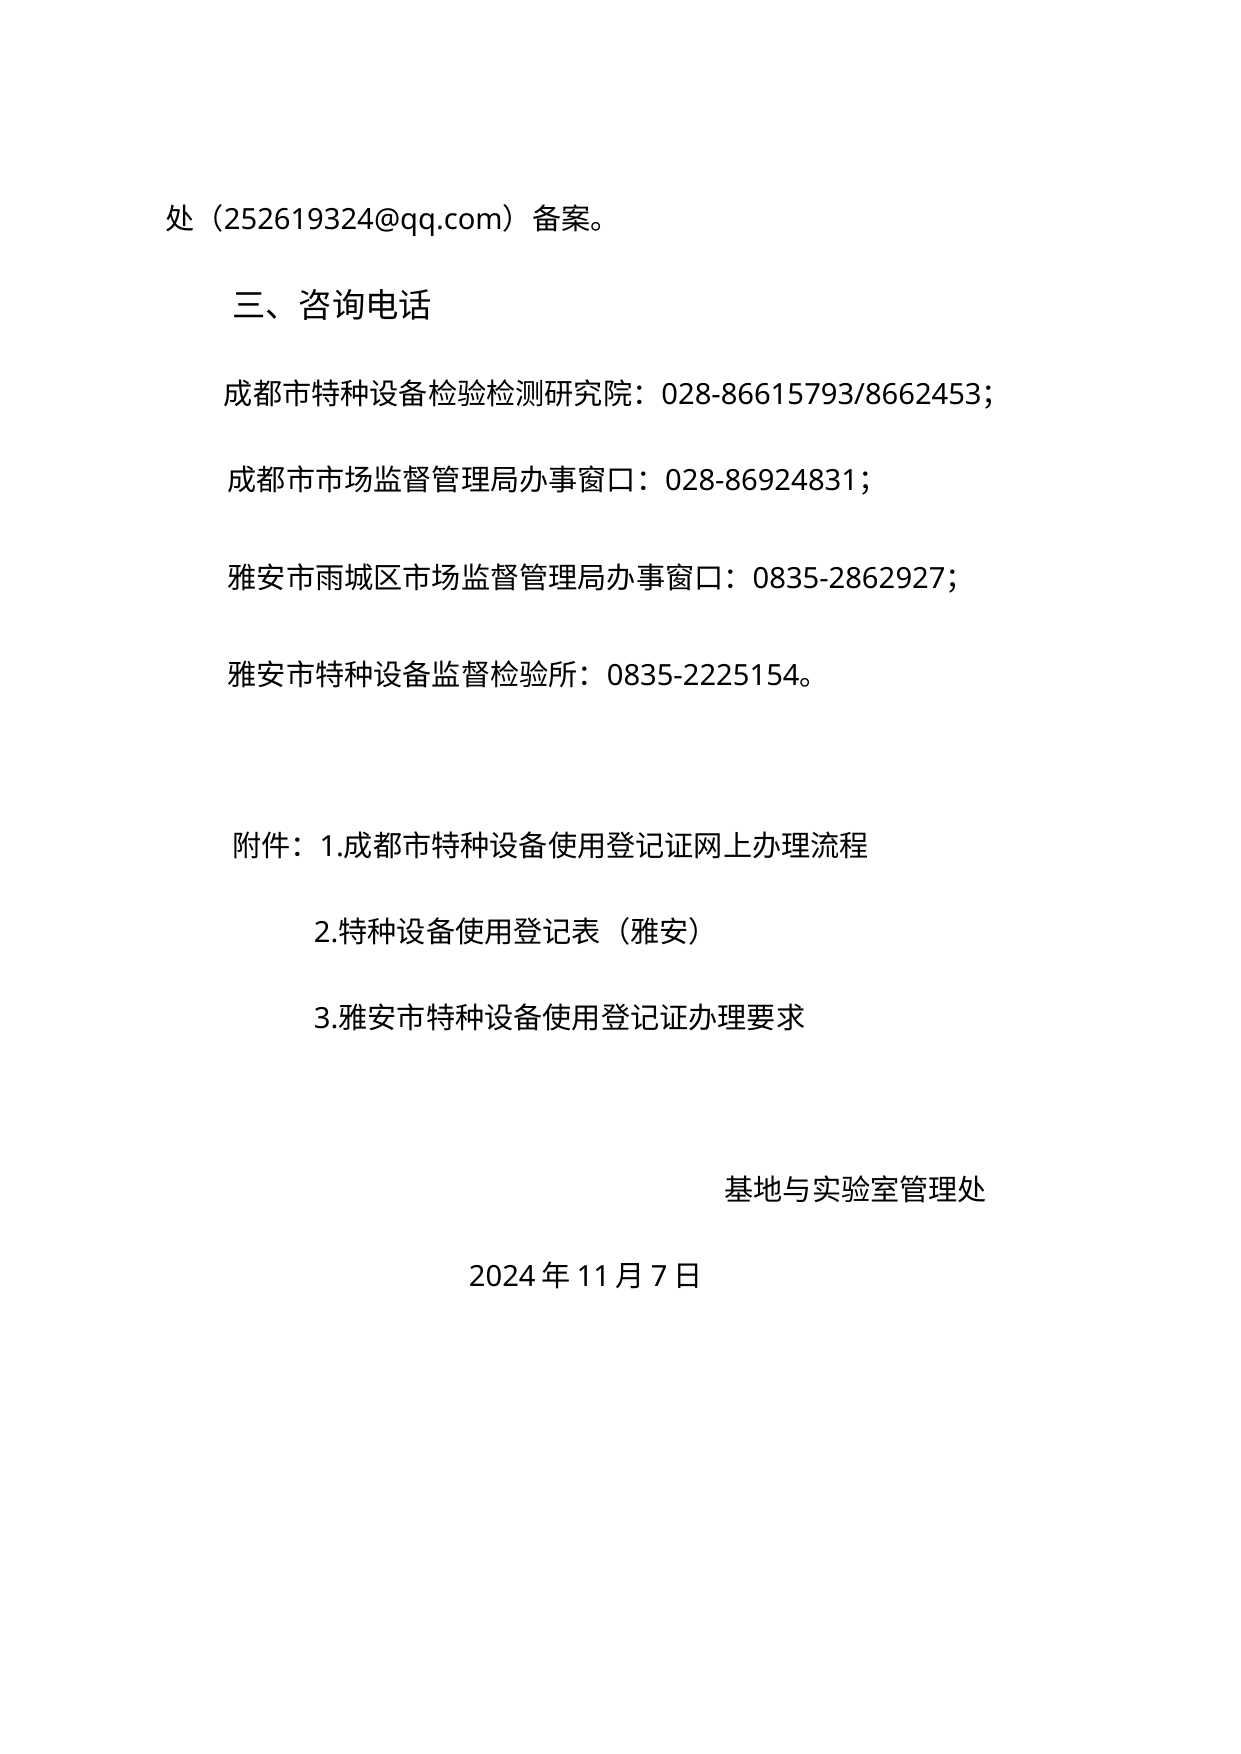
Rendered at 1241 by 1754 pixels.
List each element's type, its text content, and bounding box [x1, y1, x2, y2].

text 2024年11月7日 [165, 1241, 1087, 1306]
text 基地与实验室管理处 [165, 1155, 987, 1220]
text 3.雅安市特种设备使用登记证办理要求 [165, 984, 1087, 1049]
text 成都市特种设备检验检测研究院：028-86615793/8662453； [165, 359, 1087, 424]
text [165, 184, 1087, 249]
text 三、咨询电话 [165, 270, 1087, 335]
text 2.特种设备使用登记表（雅安） [165, 898, 1087, 963]
text 成都市市场监督管理局办事窗口：028-86924831； 雅安市雨城区市场监督管理局办事窗口：0835-2862927； 雅安市特种设备监督检验所：0835-2225154。 [227, 446, 1087, 706]
text 附件：1.成都市特种设备使用登记证网上办理流程 [232, 811, 1087, 876]
